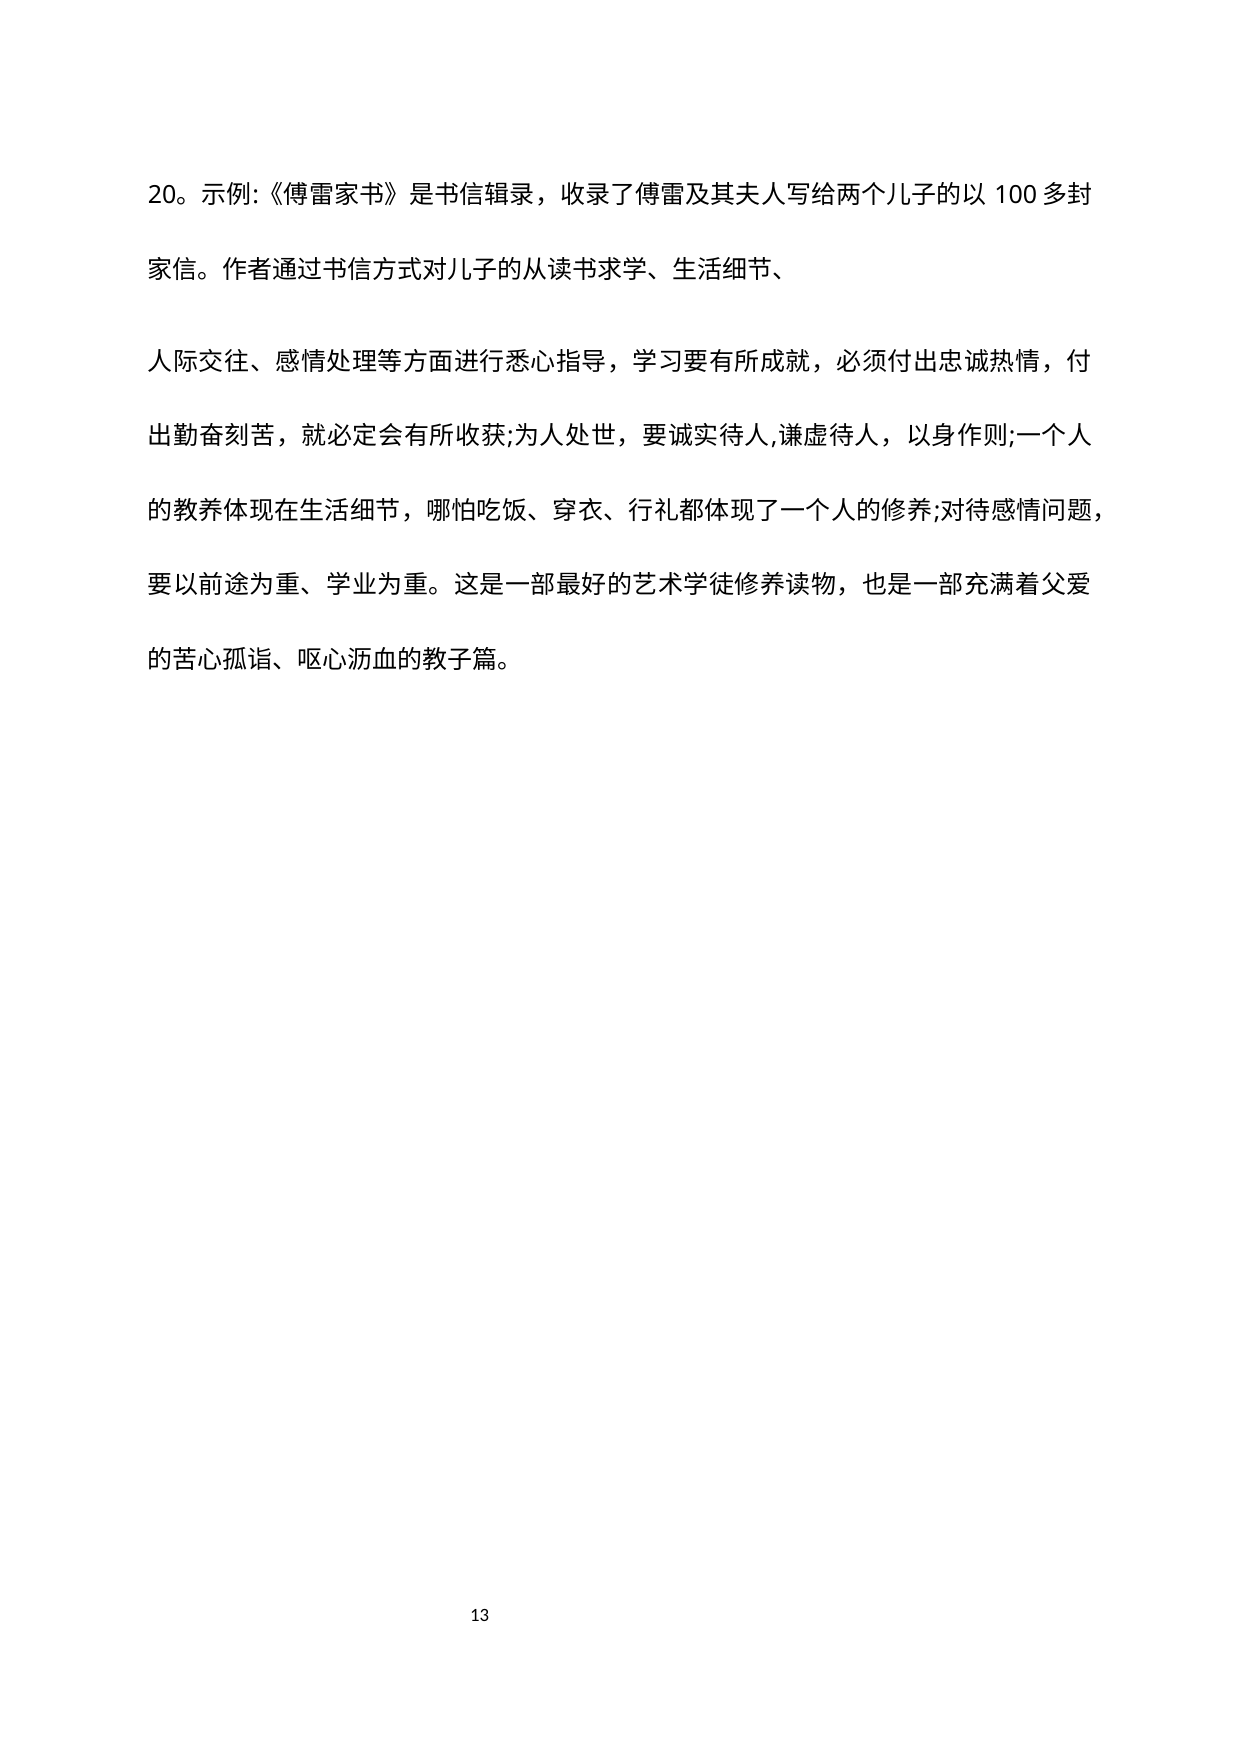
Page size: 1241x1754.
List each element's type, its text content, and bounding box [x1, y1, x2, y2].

text 人际交往、感情处理等方面进行悉心指导，学习要有所成就，必须付出忠诚热情，付出勤奋刻苦，就必定会有所收获;为人处世，要诚实待人,谦虚待人，以身作则;一个人的教养体现在生活细节，哪怕吃饭、穿衣、行礼都体现了一个人的修养;对待感情问题，要以前途为重、学业为重。这是一部最好的艺术学徒修养读物，也是一部充满着父爱的苦心孤诣、呕心沥血的教子篇。 [148, 327, 1092, 690]
text 20。示例:《傅雷家书》是书信辑录，收录了傅雷及其夫人写给两个儿子的以100多封家信。作者通过书信方式对儿子的从读书求学、生活细节、 [148, 161, 1092, 300]
